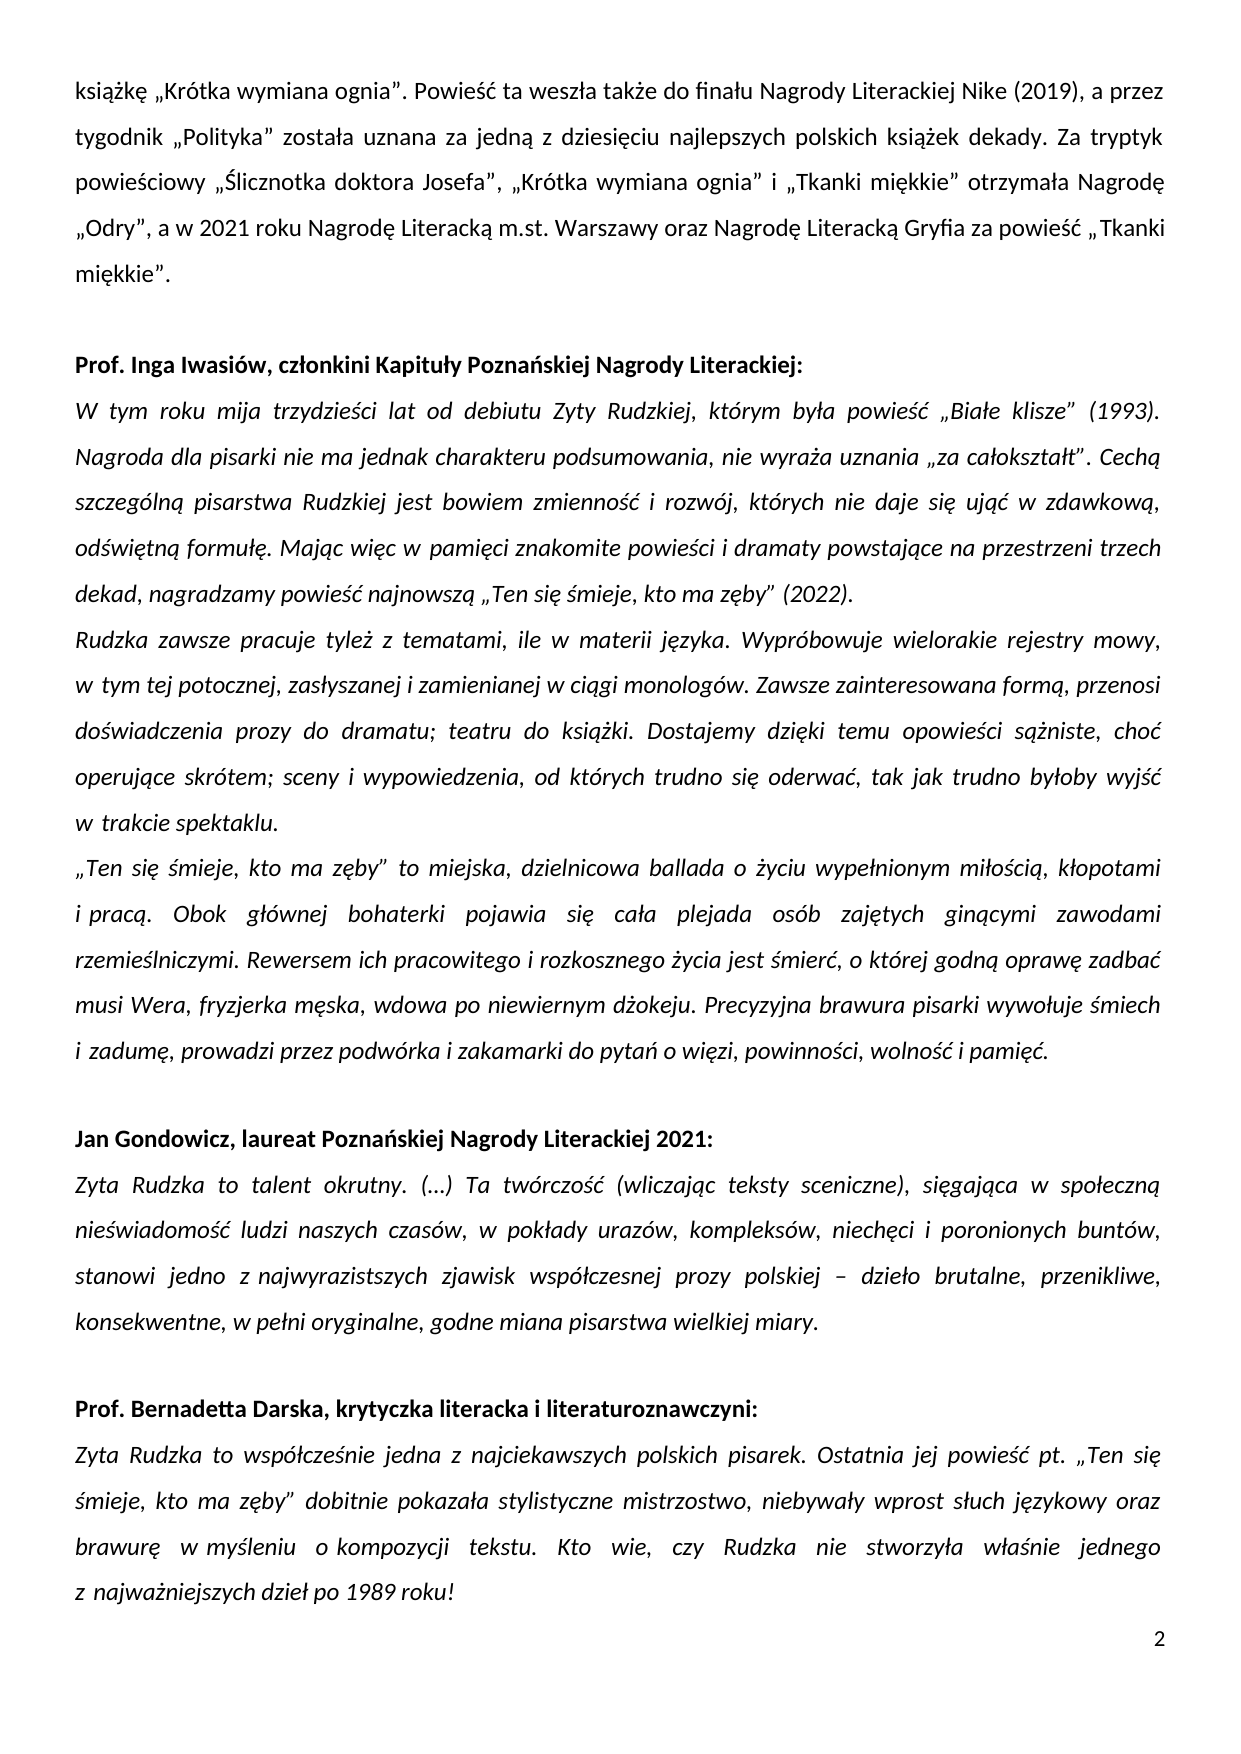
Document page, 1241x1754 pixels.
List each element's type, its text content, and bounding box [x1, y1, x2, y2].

text Jan Gondowicz, laureat Poznańskiej Nagrody Literackiej 2021: [75, 1123, 1165, 1153]
text W tym roku mija trzydzieści lat od debiutu Zyty Rudzkiej, którym była powieść „Białe klisze” (1993). Nagroda dla pisarki nie ma jednak charakteru podsumowania, nie wyraża uznania „za całokształt”. Cechą szczególną pisarstwa Rudzkiej jest bowiem zmienność i rozwój, których nie daje się ująć w zdawkową, odświętną formułę. Mając więc w pamięci znakomite powieści i dramaty powstające na przestrzeni trzech dekad, nagradzamy powieść najnowszą „Ten się śmieje, kto ma zęby” (2022). [75, 395, 1165, 608]
text „Ten się śmieje, kto ma zęby” to miejska, dzielnicowa ballada o życiu wypełnionym miłością, kłopotami i pracą. Obok głównej bohaterki pojawia się cała plejada osób zajętych ginącymi zawodami rzemieślniczymi. Rewersem ich pracowitego i rozkosznego życia jest śmierć, o której godną oprawę zadbać musi Wera, fryzjerka męska, wdowa po niewiernym dżokeju. Precyzyjna brawura pisarki wywołuje śmiech i zadumę, prowadzi przez podwórka i zakamarki do pytań o więzi, powinności, wolność i pamięć. [75, 852, 1165, 1066]
text Rudzka zawsze pracuje tyleż z tematami, ile w materii języka. Wypróbowuje wielorakie rejestry mowy, w tym tej potocznej, zasłyszanej i zamienianej w ciągi monologów. Zawsze zainteresowana formą, przenosi doświadczenia prozy do dramatu; teatru do książki. Dostajemy dzięki temu opowieści sążniste, choć operujące skrótem; sceny i wypowiedzenia, od których trudno się oderwać, tak jak trudno byłoby wyjść w trakcie spektaklu. [75, 624, 1165, 837]
text Zyta Rudzka to talent okrutny. (…) Ta twórczość (wliczając teksty sceniczne), sięgająca w społeczną nieświadomość ludzi naszych czasów, w pokłady urazów, kompleksów, niechęci i poronionych buntów, stanowi jedno z najwyrazistszych zjawisk współczesnej prozy polskiej – dzieło brutalne, przenikliwe, konsekwentne, w pełni oryginalne, godne miana pisarstwa wielkiej miary. [75, 1169, 1165, 1336]
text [75, 75, 1165, 288]
text Zyta Rudzka to współcześnie jedna z najciekawszych polskich pisarek. Ostatnia jej powieść pt. „Ten się śmieje, kto ma zęby” dobitnie pokazała stylistyczne mistrzostwo, niebywały wprost słuch językowy oraz brawurę w myśleniu o kompozycji tekstu. Kto wie, czy Rudzka nie stworzyła właśnie jednego z najważniejszych dzieł po 1989 roku! [75, 1439, 1165, 1607]
text Prof. Bernadetta Darska, krytyczka literacka i literaturoznawczyni: [75, 1394, 1165, 1424]
text Prof. Inga Iwasiów, członkini Kapituły Poznańskiej Nagrody Literackiej: [75, 349, 1165, 380]
